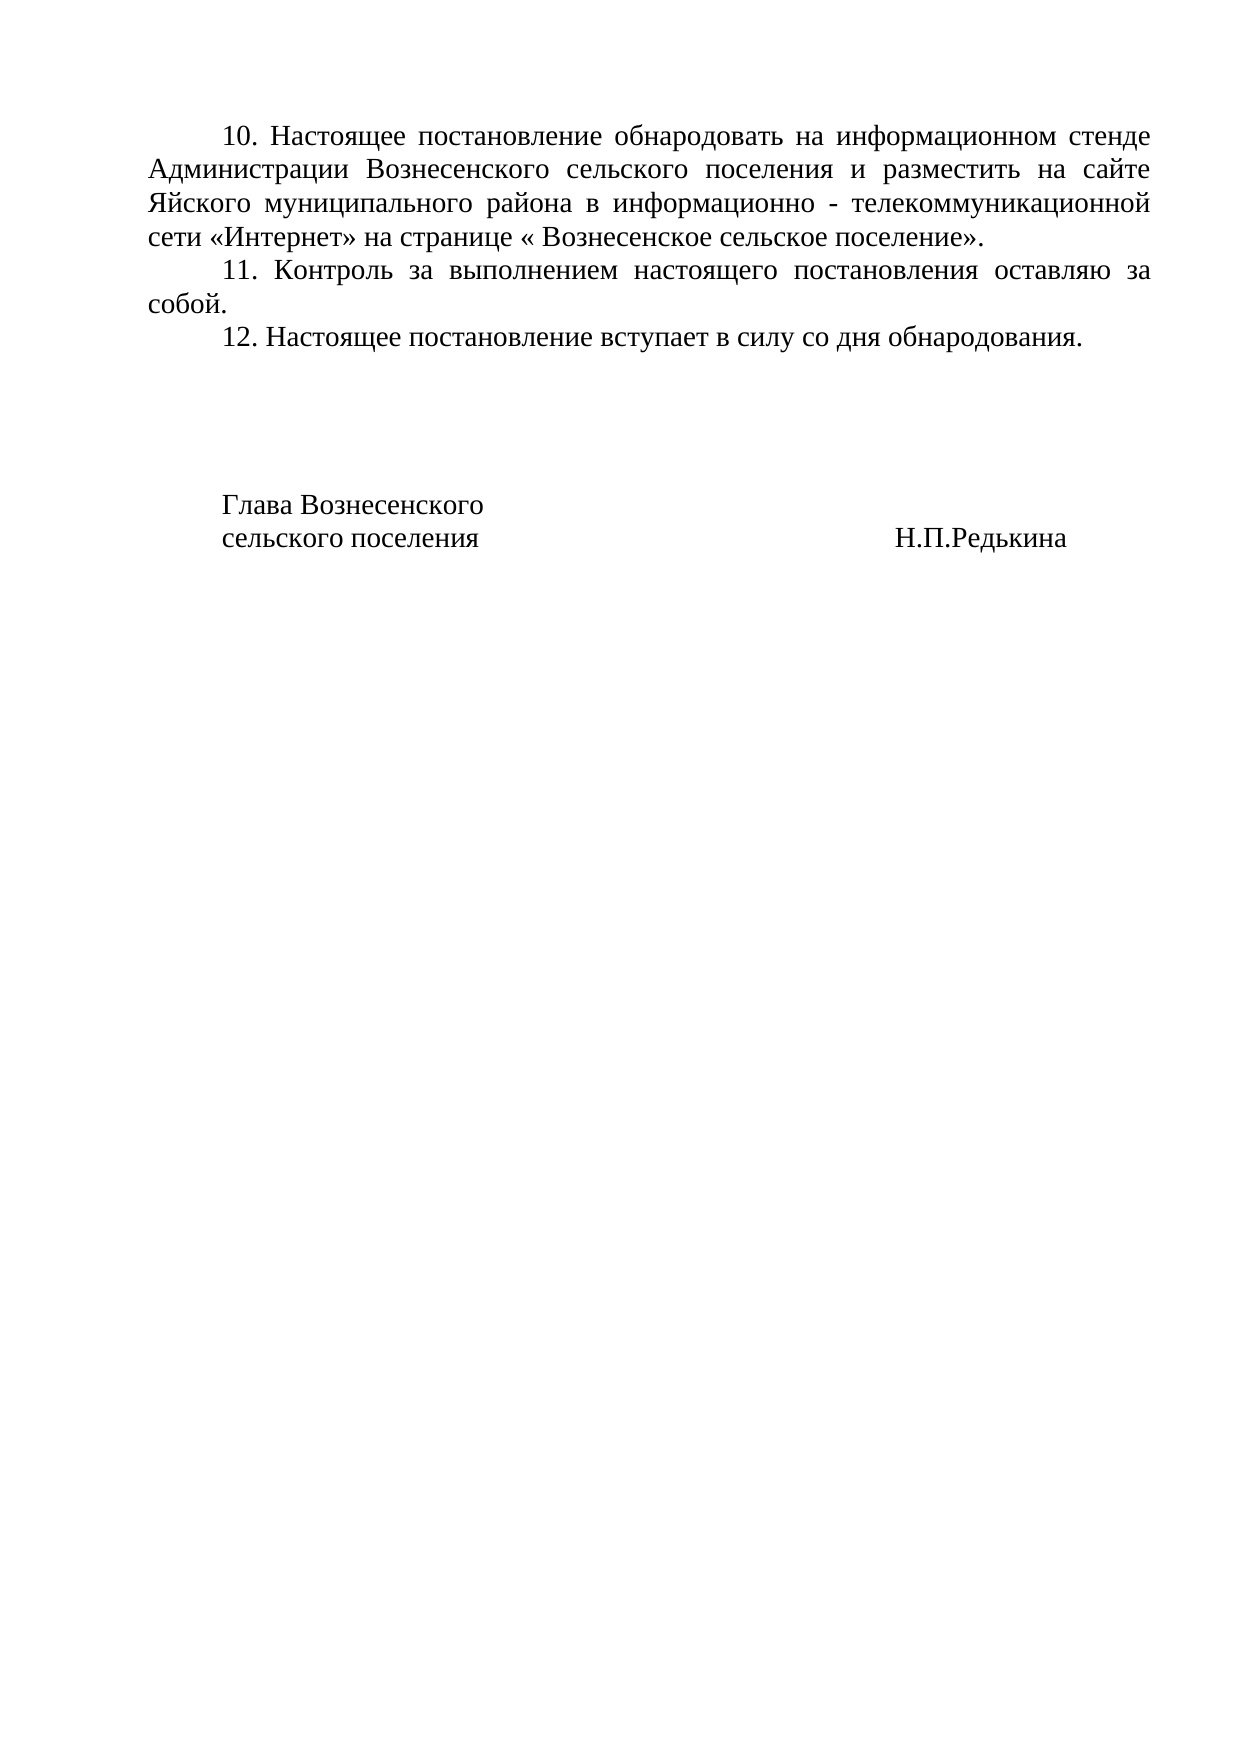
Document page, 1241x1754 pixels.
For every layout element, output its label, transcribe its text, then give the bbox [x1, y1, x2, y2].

text 10. Настоящее постановление обнародовать на информационном стенде Администрации Вознесенского сельского поселения и разместить на сайте Яйского муниципального района в информационно - телекоммуникационной сети «Интернет» на странице « Вознесенское сельское поселение». [148, 118, 1152, 252]
text Глава Вознесенского [148, 487, 1152, 521]
text 11. Контроль за выполнением настоящего постановления оставляю за собой. [148, 252, 1152, 319]
text сельского поселения Н.П.Редькина [148, 521, 1152, 554]
text 12. Настоящее постановление вступает в силу со дня обнародования. [148, 319, 1152, 353]
